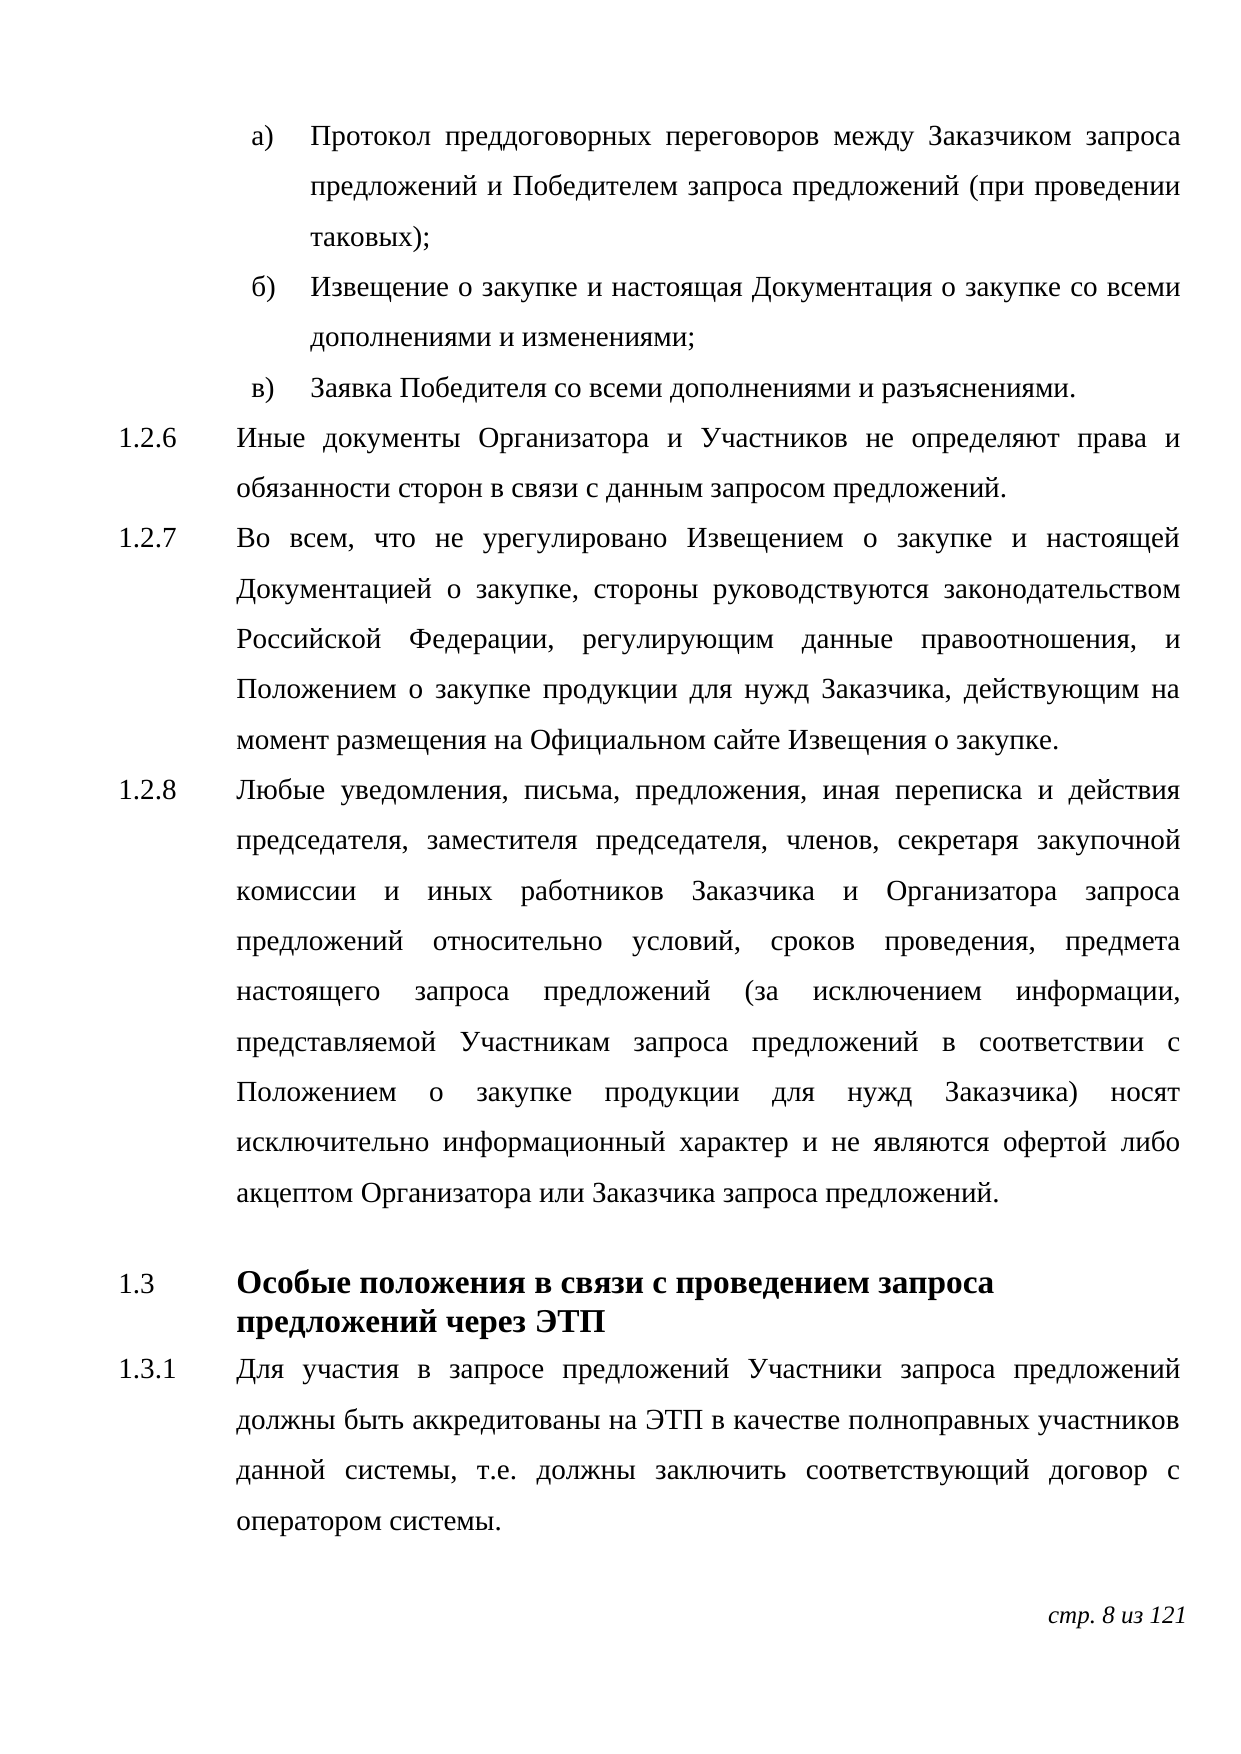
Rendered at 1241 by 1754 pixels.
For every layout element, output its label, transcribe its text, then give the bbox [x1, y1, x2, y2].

list Иные документы Организатора и Участников не определяют права и обязанности сторон в связи с данным запросом предложений. [118, 420, 1181, 504]
list Во всем, что не урегулировано Извещением о закупке и настоящей Документацией о закупке, стороны руководствуются законодательством Российской Федерации, регулирующим данные правоотношения, и Положением о закупке продукции для нужд Заказчика, действующим на момент размещения на Официальном сайте Извещения о закупке. [118, 521, 1181, 755]
list Для участия в запросе предложений Участники запроса предложений должны быть аккредитованы на ЭТП в качестве полноправных участников данной системы, т.е. должны заключить соответствующий договор с оператором системы. [118, 1352, 1181, 1536]
list Извещение о закупке и настоящая Документация о закупке со всеми дополнениями и изменениями; [251, 269, 1181, 353]
subtitle Особые положения в связи с проведением запроса предложений через ЭТП [118, 1262, 1181, 1339]
list Протокол преддоговорных переговоров между Заказчиком запроса предложений и Победителем запроса предложений (при проведении таковых); [251, 118, 1181, 252]
list Любые уведомления, письма, предложения, иная переписка и действия председателя, заместителя председателя, членов, секретаря закупочной комиссии и иных работников Заказчика и Организатора запроса предложений относительно условий, сроков проведения, предмета настоящего запроса предложений (за исключением информации, представляемой Участникам запроса предложений в соответствии с Положением о закупке продукции для нужд Заказчика) носят исключительно информационный характер и не являются офертой либо акцептом Организатора или Заказчика запроса предложений. [118, 772, 1181, 1208]
list Заявка Победителя со всеми дополнениями и разъяснениями. [251, 370, 1181, 403]
